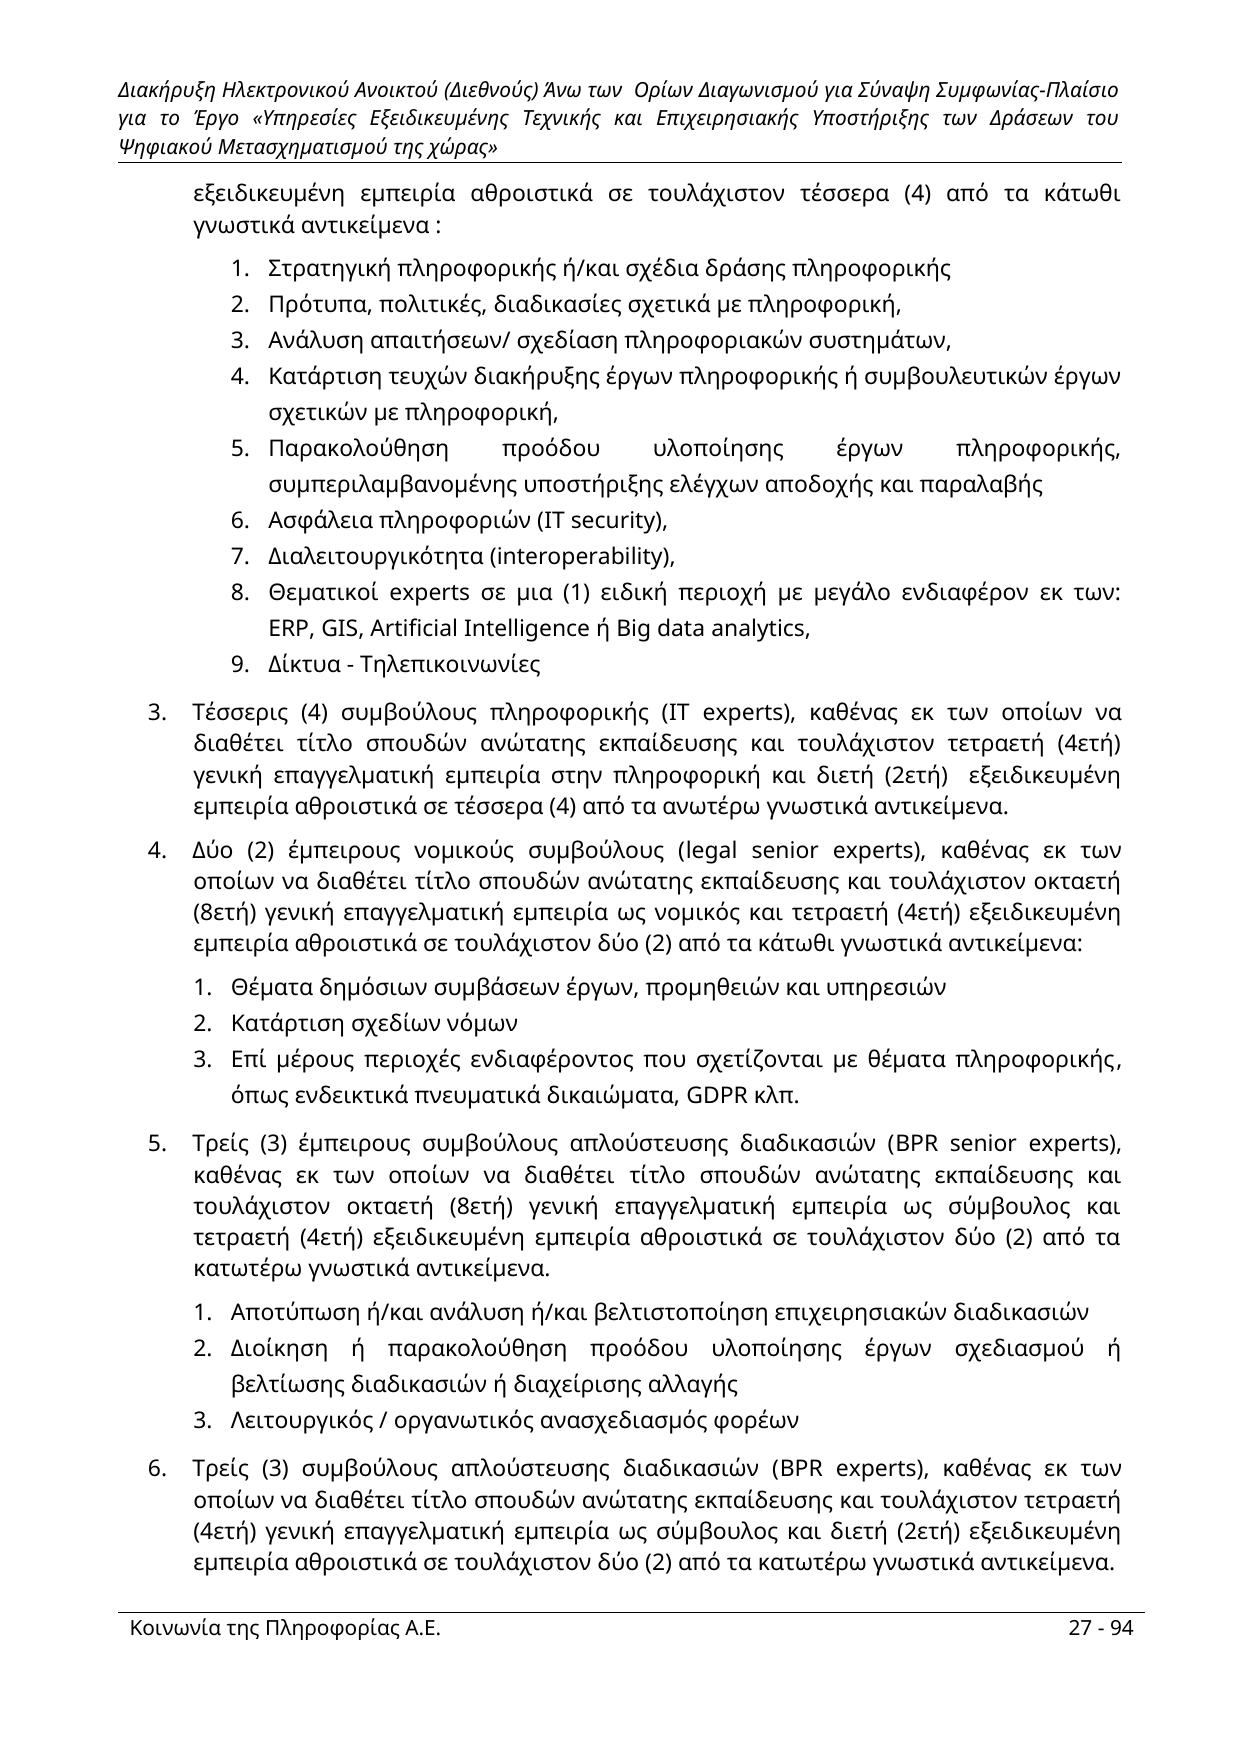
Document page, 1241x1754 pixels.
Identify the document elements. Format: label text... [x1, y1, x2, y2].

list Παρακολούθηση προόδου υλοποίησης έργων πληροφορικής, συμπεριλαμβανομένης υποστήριξης ελέγχων αποδοχής και παραλαβής [231, 432, 1122, 499]
list Θέματα δημόσιων συμβάσεων έργων, προμηθειών και υπηρεσιών [193, 971, 1122, 1002]
list Στρατηγική πληροφορικής ή/και σχέδια δράσης πληροφορικής [231, 252, 1122, 283]
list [148, 177, 1122, 240]
list Επί μέρους περιοχές ενδιαφέροντος που σχετίζονται με θέματα πληροφορικής, όπως ενδεικτικά πνευματικά δικαιώματα, GDPR κλπ. [193, 1043, 1122, 1110]
list Κατάρτιση σχεδίων νόμων [193, 1007, 1122, 1038]
list Τέσσερις (4) συμβούλους πληροφορικής (IT experts), καθένας εκ των οποίων να διαθέτει τίτλο σπουδών ανώτατης εκπαίδευσης και τουλάχιστον τετραετή (4ετή) γενική επαγγελματική εμπειρία στην πληροφορική και διετή (2ετή) εξειδικευμένη εμπειρία αθροιστικά σε τέσσερα (4) από τα ανωτέρω γνωστικά αντικείμενα. [148, 696, 1122, 821]
list Αποτύπωση ή/και ανάλυση ή/και βελτιστοποίηση επιχειρησιακών διαδικασιών [193, 1296, 1122, 1327]
list Ανάλυση απαιτήσεων/ σχεδίαση πληροφοριακών συστημάτων, [231, 324, 1122, 355]
list Λειτουργικός / οργανωτικός ανασχεδιασμός φορέων [193, 1404, 1122, 1435]
list Διαλειτουργικότητα (interoperability), [231, 540, 1122, 571]
list Κατάρτιση τευχών διακήρυξης έργων πληροφορικής ή συμβουλευτικών έργων σχετικών με πληροφορική, [231, 360, 1122, 427]
list Τρείς (3) έμπειρους συμβούλους απλούστευσης διαδικασιών (BPR senior experts), καθένας εκ των οποίων να διαθέτει τίτλο σπουδών ανώτατης εκπαίδευσης και τουλάχιστον οκταετή (8ετή) γενική επαγγελματική εμπειρία ως σύμβουλος και τετραετή (4ετή) εξειδικευμένη εμπειρία αθροιστικά σε τουλάχιστον δύο (2) από τα κατωτέρω γνωστικά αντικείμενα. [148, 1127, 1122, 1283]
list Διοίκηση ή παρακολούθηση προόδου υλοποίησης έργων σχεδιασμού ή βελτίωσης διαδικασιών ή διαχείρισης αλλαγής [193, 1332, 1122, 1399]
list Πρότυπα, πολιτικές, διαδικασίες σχετικά με πληροφορική, [231, 288, 1122, 319]
list Ασφάλεια πληροφοριών (IT security), [231, 504, 1122, 535]
list Δίκτυα - Τηλεπικοινωνίες [231, 648, 1122, 679]
list Θεματικοί experts σε μια (1) ειδική περιοχή με μεγάλο ενδιαφέρον εκ των: ERP, GIS, Artificial Intelligence ή Big data analytics, [231, 576, 1122, 643]
list Δύο (2) έμπειρους νομικούς συμβούλους (legal senior experts), καθένας εκ των οποίων να διαθέτει τίτλο σπουδών ανώτατης εκπαίδευσης και τουλάχιστον οκταετή (8ετή) γενική επαγγελματική εμπειρία ως νομικός και τετραετή (4ετή) εξειδικευμένη εμπειρία αθροιστικά σε τουλάχιστον δύο (2) από τα κάτωθι γνωστικά αντικείμενα: [148, 833, 1122, 958]
list Τρείς (3) συμβούλους απλούστευσης διαδικασιών (BPR experts), καθένας εκ των οποίων να διαθέτει τίτλο σπουδών ανώτατης εκπαίδευσης και τουλάχιστον τετραετή (4ετή) γενική επαγγελματική εμπειρία ως σύμβουλος και διετή (2ετή) εξειδικευμένη εμπειρία αθροιστικά σε τουλάχιστον δύο (2) από τα κατωτέρω γνωστικά αντικείμενα. [148, 1452, 1122, 1577]
